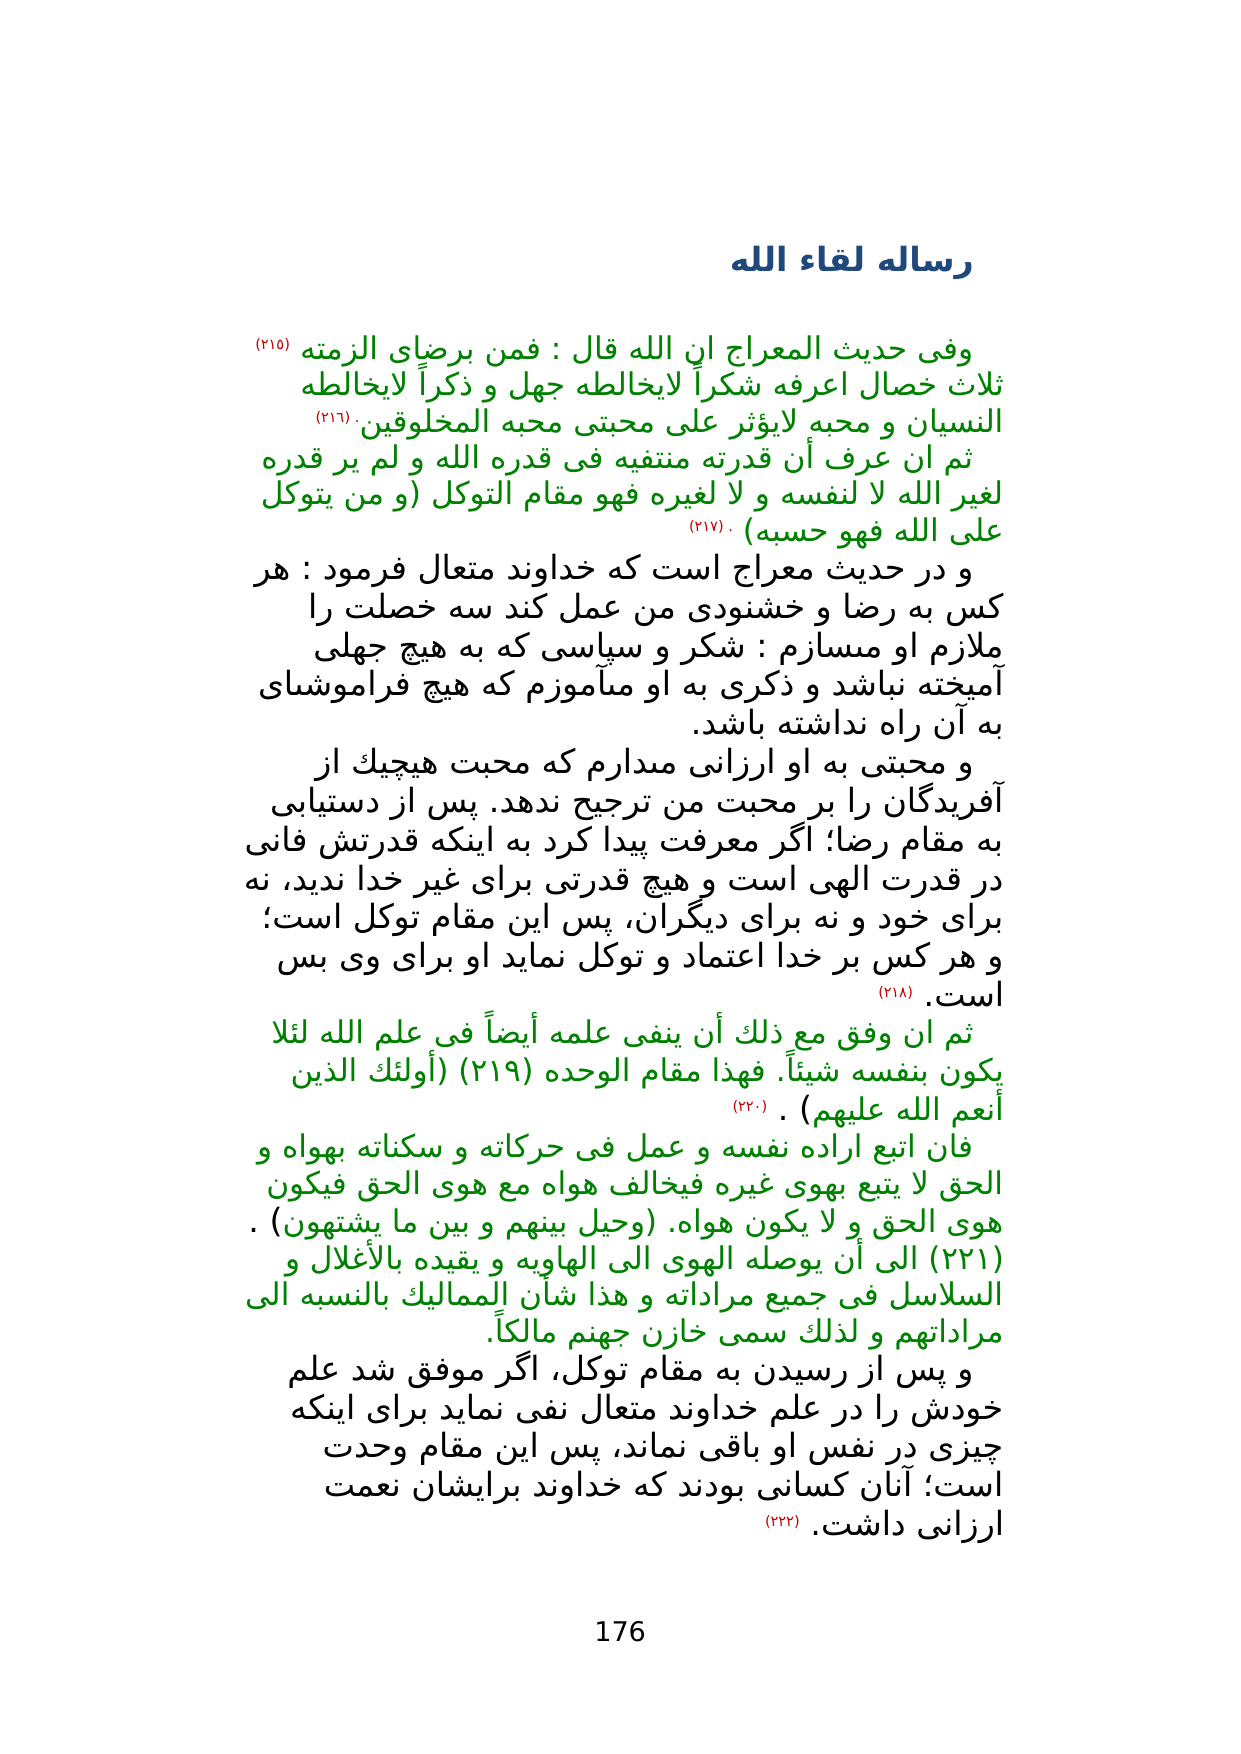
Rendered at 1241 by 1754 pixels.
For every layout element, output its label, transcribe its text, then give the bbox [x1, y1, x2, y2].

subtitle رساله لقاء الله [236, 241, 1004, 279]
text و در حديث معراج است كه خداوند متعال فرمود : هر كس به رضا و خشنودى من عمل كند سه خصلت را ملازم او مى‏سازم : شكر و سپاسى كه‏ به هيچ جهلى آميخته نباشد و ذكرى به او مى‏آموزم كه هيچ فراموشى‏اى به آن راه نداشته باشد. [236, 548, 1004, 743]
text فان اتبع اراده نفسه و عمل فى حركاته و سكناته بهواه و الحق لا يتبع بهوى غيره فيخالف هواه مع هوى الحق فيكون هوى الحق و لا يكون هواه. (وحيل بينهم و بين ما يشتهون) . (٢٢١) الى أن يوصله الهوى الى الهاويه و يقيده بالأغلال و السلاسل فى جميع مراداته و هذا شأن المماليك بالنسبه الى مراداتهم و لذلك سمى خازن جهنم مالكاً. [236, 1129, 1004, 1349]
text ثم ان عرف أن قدرته منتفيه فى قدره الله و لم ير قدره لغير الله لا لنفسه و لا لغيره فهو مقام التوكل (و من يتوكل على الله فهو حسبه) . (٢١٧) [236, 439, 1004, 548]
text و محبتى به او ارزانى مى‏دارم كه محبت هيچ‏يك از آفريدگان را بر محبت من ترجيح ندهد. پس از دستيابى به مقام رضا؛ اگر معرفت پيدا كرد به اينكه قدرتش فانى در قدرت الهى است و هيچ قدرتى براى غير خدا نديد، نه براى خود و نه براى ديگران، پس اين مقام توكل است؛ و هر كس بر خدا اعتماد و توكل نمايد او براى وى بس است. (٢١٨) [236, 743, 1004, 1014]
text ثم ان وفق مع ذلك أن ينفى علمه أيضاً فى علم الله لئلا يكون بنفسه شيئاً. فهذا مقام الوحده (٢١٩) (أولئك الذين أنعم الله عليهم) . (٢٢٠) [236, 1014, 1004, 1129]
text و پس از رسيدن به مقام توكل، اگر موفق شد علم خودش را در علم خداوند متعال نفى نمايد براى اينكه چيزى در نفس او باقى نماند، پس اين مقام وحدت است؛ آنان كسانى بودند كه خداوند برايشان نعمت ارزانى داشت. (٢٢٢) [236, 1349, 1004, 1543]
text وفى حديث المعراج ان الله قال : فمن برضاى الزمته (٢١٥) ثلاث خصال اعرفه شكراً لايخالطه جهل و ذكراً لايخالطه النسيان و محبه لايؤثر على محبتى محبه المخلوقين. (٢١٦) [236, 330, 1004, 439]
